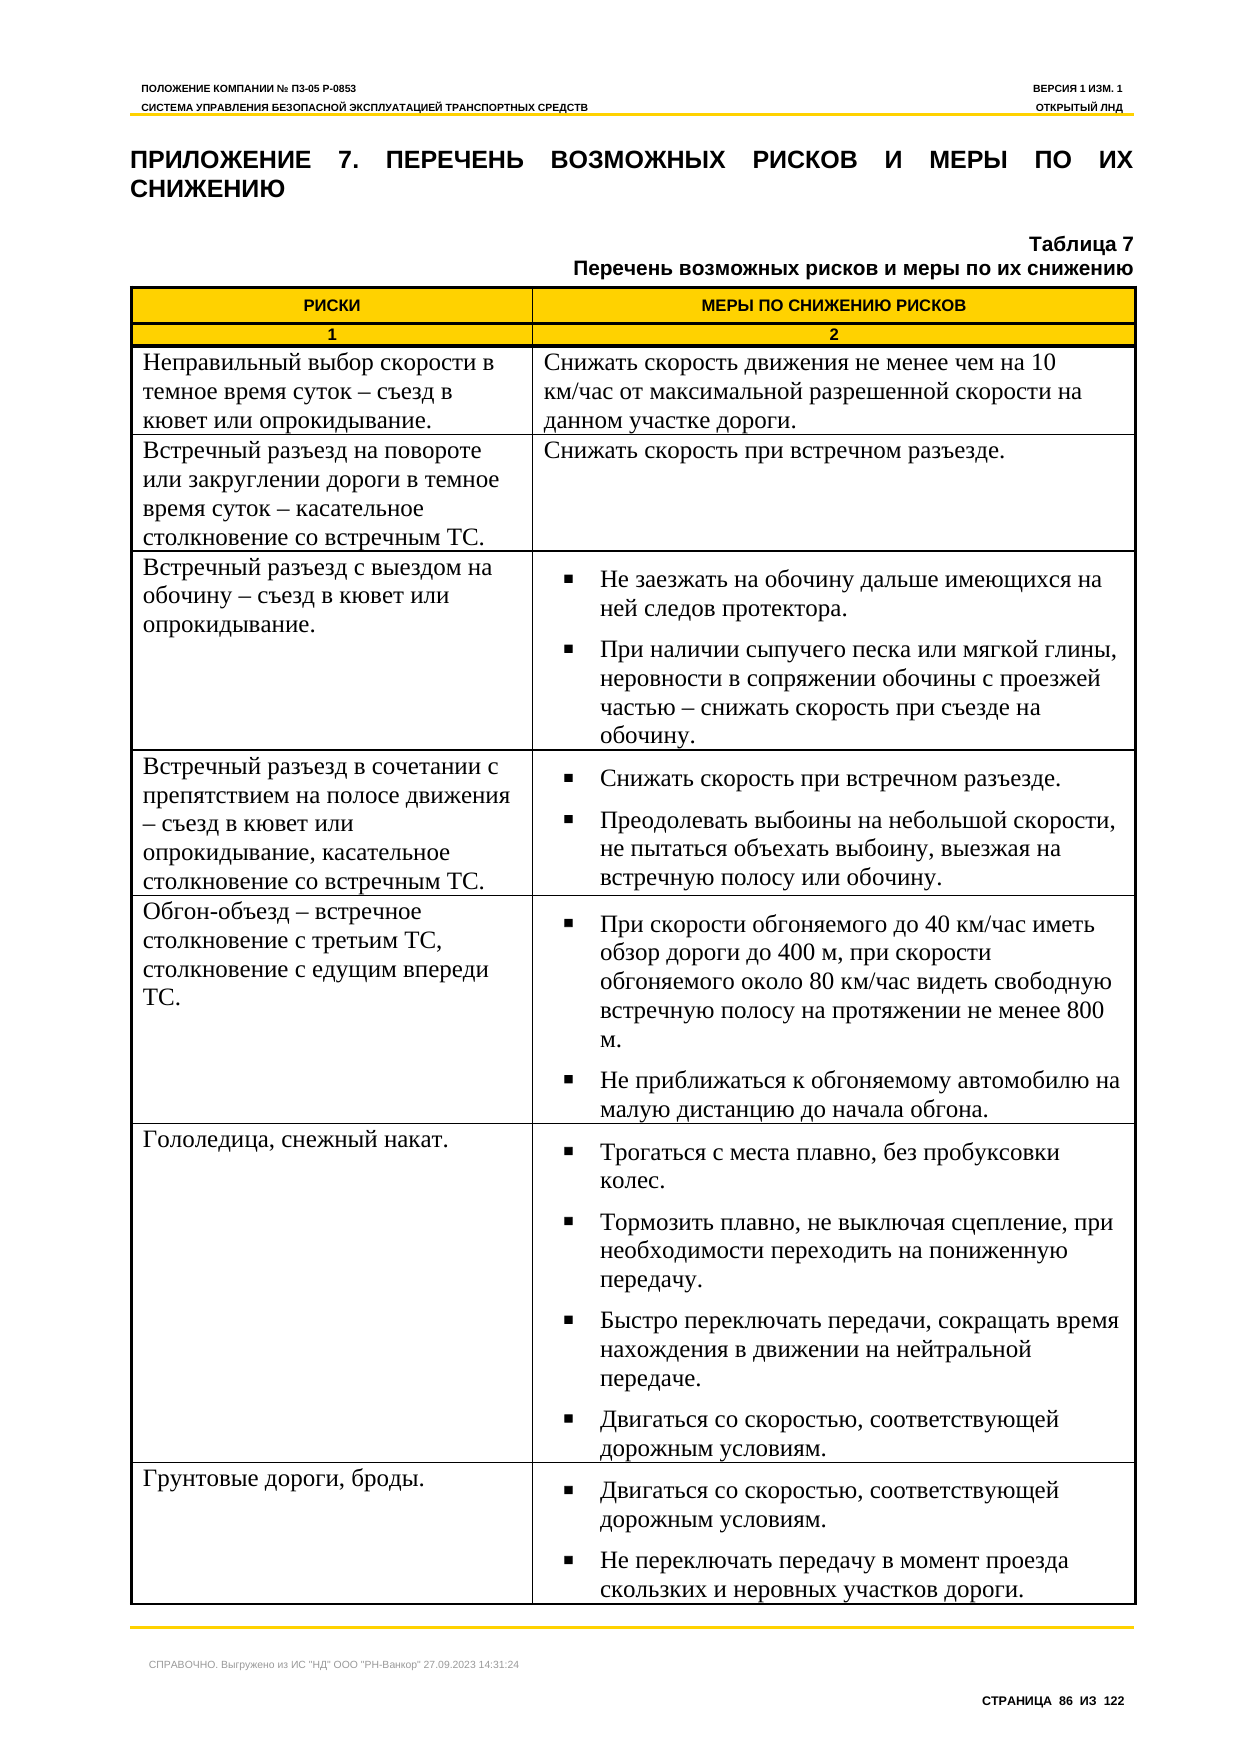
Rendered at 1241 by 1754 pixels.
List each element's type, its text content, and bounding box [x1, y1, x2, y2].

table_cell Встречный разъезд с выездом на обочину – съезд в кювет или опрокидывание. [133, 552, 532, 749]
table_cell 2 [533, 325, 1134, 344]
table_cell Не заезжать на обочину дальше имеющихся на ней следов протектора. При наличии сыпучего песка или мягкой глины, неровности в сопряжении обочины с проезжей частью – снижать скорость при съезде на обочину. [533, 552, 1134, 749]
table_cell Снижать скорость движения не менее чем на 10 км/час от максимальной разрешенной скорости на данном участке дороги. [533, 348, 1134, 434]
table_cell Гололедица, снежный накат. [133, 1124, 532, 1462]
table_cell Неправильный выбор скорости в темное время суток – съезд в кювет или опрокидывание. [133, 348, 532, 434]
table_cell Встречный разъезд в сочетании с препятствием на полосе движения – съезд в кювет или опрокидывание, касательное столкновение со встречным ТС. [133, 751, 532, 895]
table_cell Обгон-объезд – встречное столкновение с третьим ТС, столкновение с едущим впереди ТС. [133, 896, 532, 1122]
table_header Риски [133, 289, 532, 322]
table_cell 1 [133, 325, 532, 344]
subtitle ПРИЛОЖЕНИЕ 7. ПЕРЕЧЕНЬ ВОЗМОЖНЫХ РИСКОВ И МЕРЫ ПО ИХ СНИЖЕНИЮ [130, 145, 1134, 203]
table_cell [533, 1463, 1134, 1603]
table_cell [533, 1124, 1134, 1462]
table_cell Встречный разъезд на повороте или закруглении дороги в темное время суток – касательное столкновение со встречным ТС. [133, 435, 532, 550]
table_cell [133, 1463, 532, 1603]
table_cell Снижать скорость при встречном разъезде. [533, 435, 1134, 550]
table_cell При скорости обгоняемого до 40 км/час иметь обзор дороги до 400 м, при скорости обгоняемого около 80 км/час видеть свободную встречную полосу на протяжении не менее 800 м. Не приближаться к обгоняемому автомобилю на малую дистанцию до начала обгона. [533, 896, 1134, 1122]
text Перечень возможных рисков и меры по их снижению [130, 255, 1134, 279]
text Таблица 7 [130, 231, 1134, 255]
table_cell Снижать скорость при встречном разъезде. Преодолевать выбоины на небольшой скорости, не пытаться объехать выбоину, выезжая на встречную полосу или обочину. [533, 751, 1134, 895]
table_header Меры по снижению рисков [533, 289, 1134, 322]
